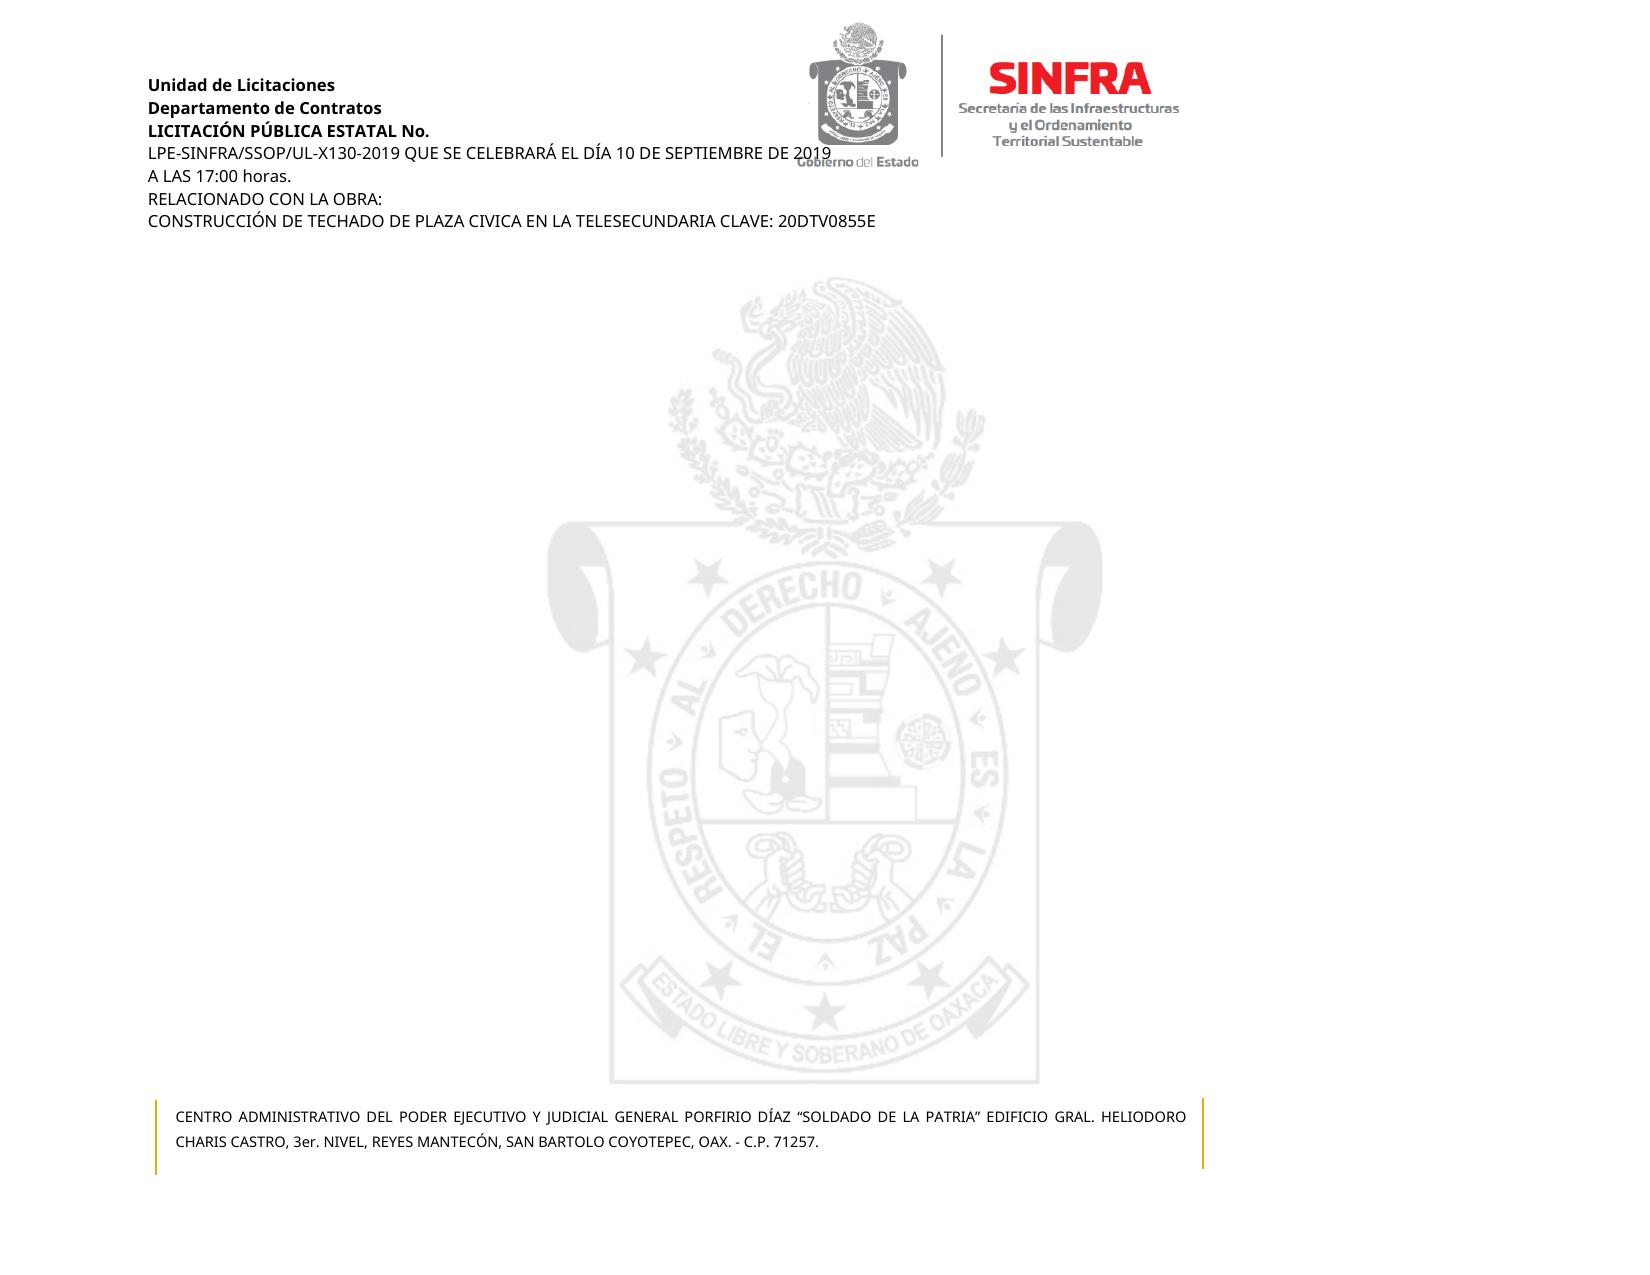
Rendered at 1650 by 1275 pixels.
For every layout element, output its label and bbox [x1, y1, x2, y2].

picture [546, 277, 1103, 1084]
picture [783, 11, 1223, 180]
